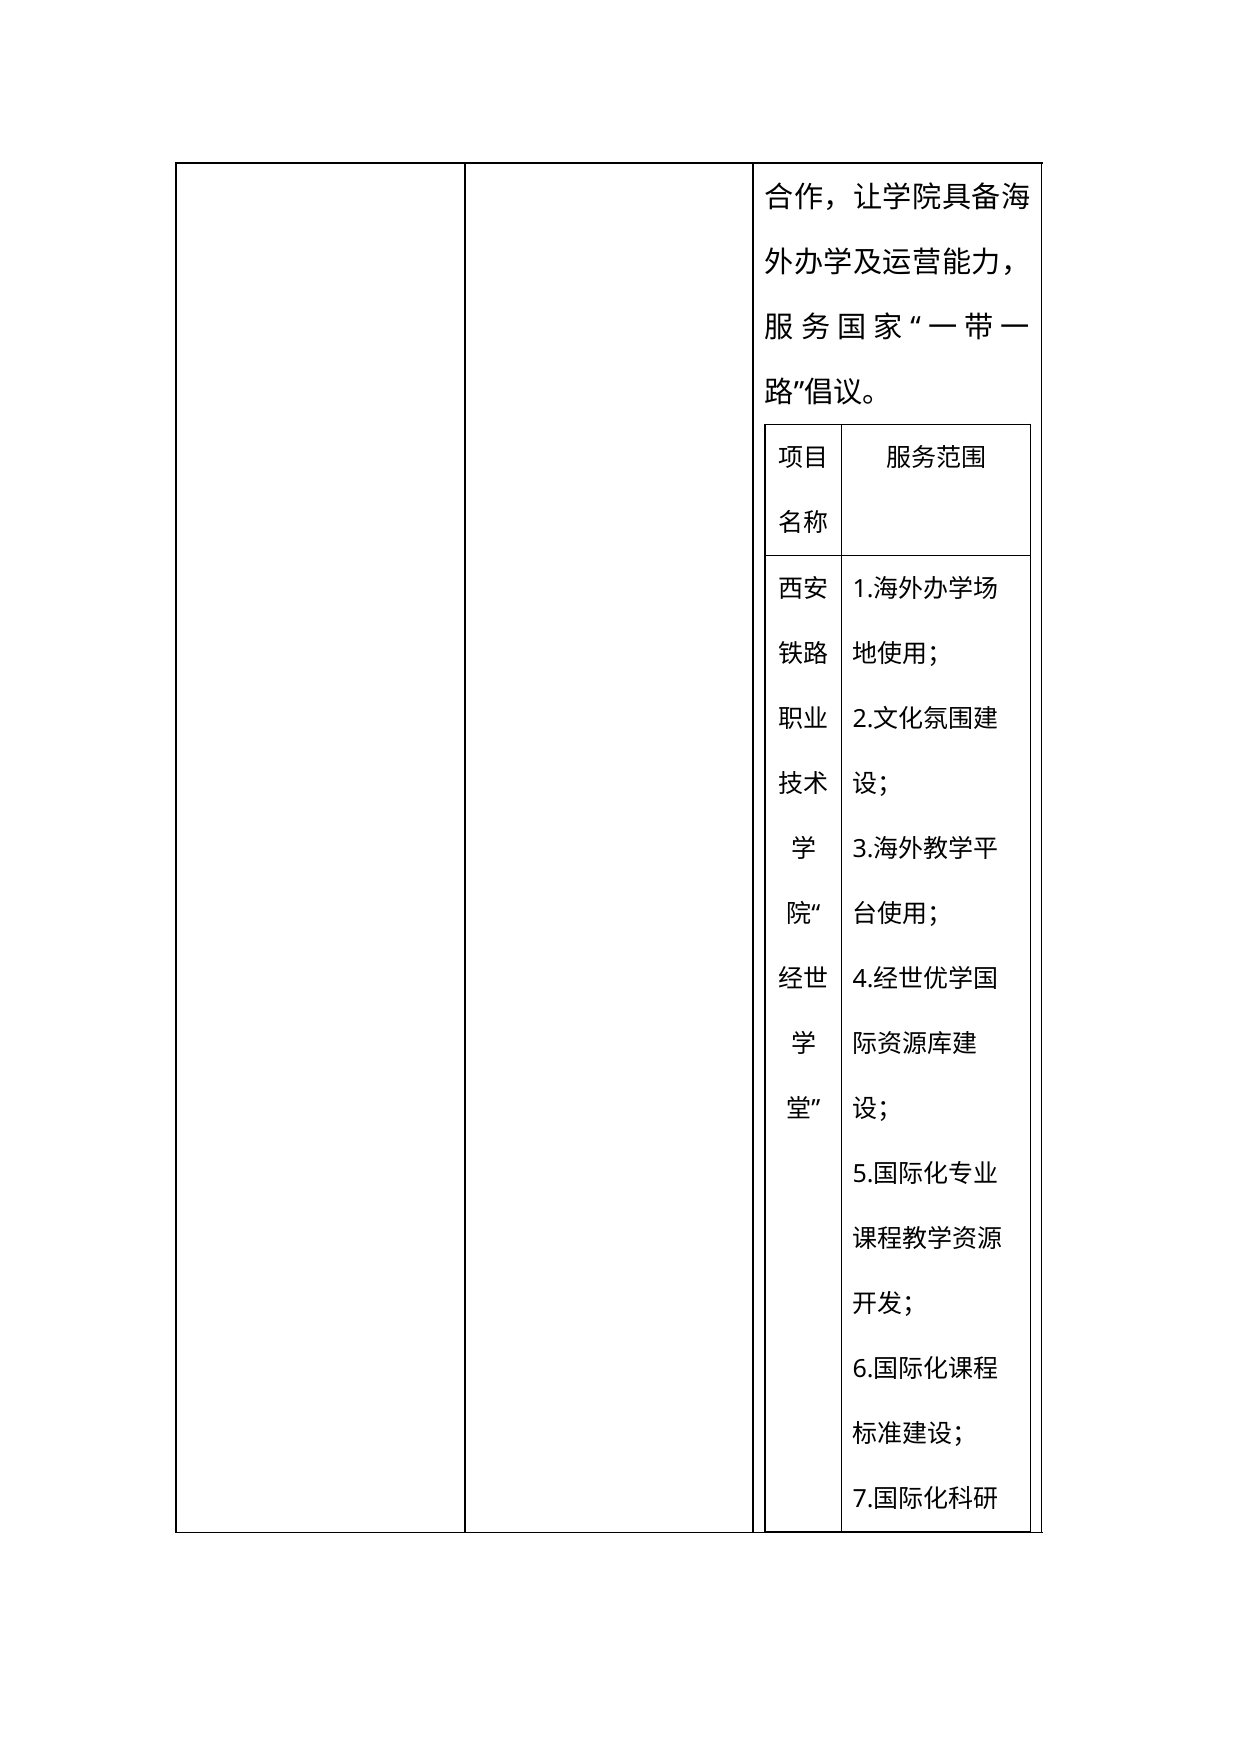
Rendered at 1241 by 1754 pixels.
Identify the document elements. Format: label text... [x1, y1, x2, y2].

table_cell 1 [177, 164, 464, 1532]
table_cell ▲ [466, 164, 752, 1532]
